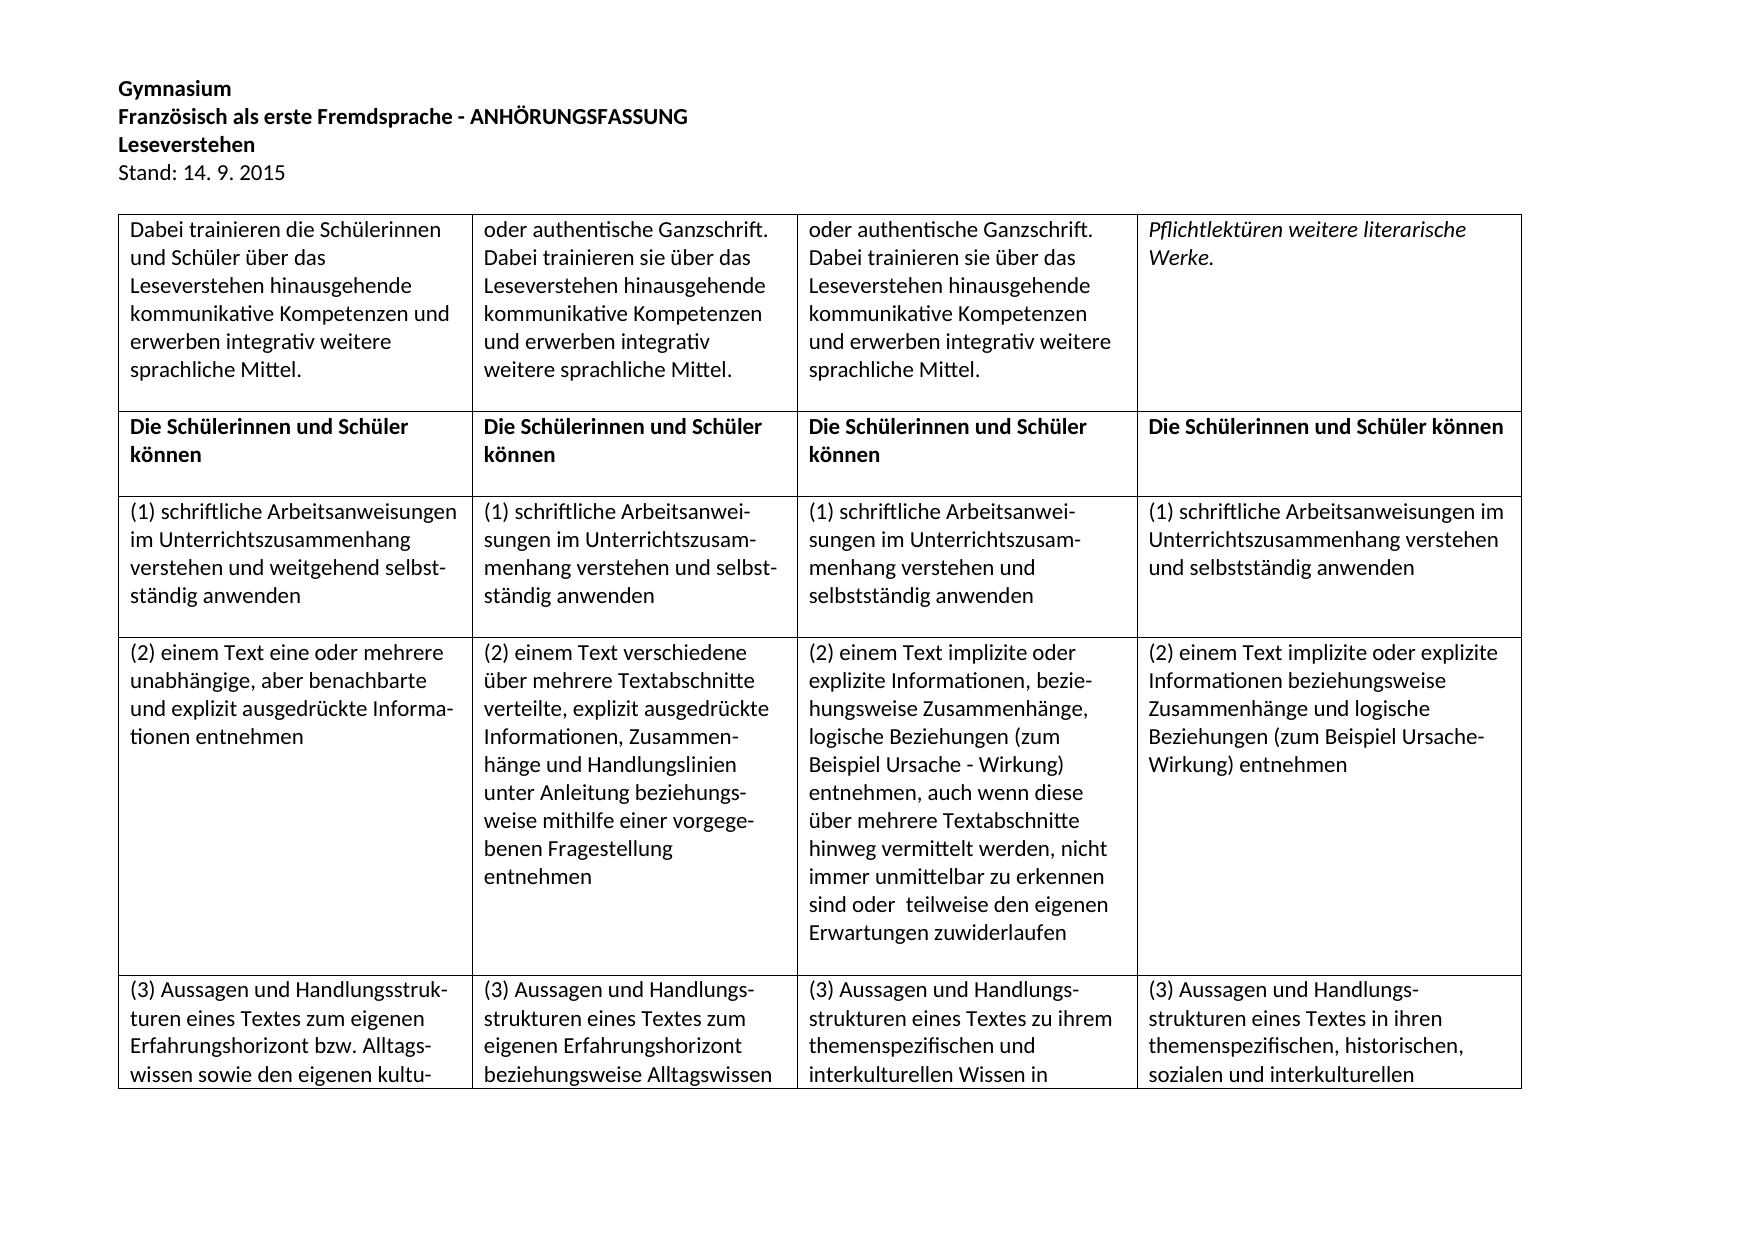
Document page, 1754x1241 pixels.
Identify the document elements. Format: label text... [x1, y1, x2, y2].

table_cell (2) einem Text verschiedene über mehrere Textabschnitte verteilte, explizit ausgedrückte Informationen, Zusammen- hänge und Handlungslinien unter Anleitung beziehungs- weise mithilfe einer vorgege- benen Fragestellung entnehmen [473, 638, 797, 974]
table_cell (2) einem Text eine oder mehrere unabhängige, aber benachbarte und explizit ausgedrückte Informa- tionen entnehmen [119, 638, 472, 974]
table_cell Die Schülerinnen und Schüler können [1138, 412, 1521, 496]
table_cell (2) einem Text implizite oder explizite Informationen, bezie-hungsweise Zusammenhänge, logische Beziehungen (zum Beispiel Ursache - Wirkung) entnehmen, auch wenn diese über mehrere Textabschnitte hinweg vermittelt werden, nicht immer unmittelbar zu erkennen sind oder teilweise den eigenen Erwartungen zuwiderlaufen [798, 638, 1137, 974]
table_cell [1138, 215, 1521, 411]
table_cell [473, 976, 797, 1088]
table_cell (1) schriftliche Arbeitsanwei- sungen im Unterrichtszusam- menhang verstehen und selbstständig anwenden [798, 497, 1137, 637]
table_cell Die Schülerinnen und Schüler können [119, 412, 472, 496]
table_cell (2) einem Text implizite oder explizite Informationen beziehungsweise Zusammenhänge und logische Beziehungen (zum Beispiel Ursache-Wirkung) entnehmen [1138, 638, 1521, 974]
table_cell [473, 215, 797, 411]
table_cell (1) schriftliche Arbeitsanwei- sungen im Unterrichtszusam- menhang verstehen und selbst- ständig anwenden [473, 497, 797, 637]
table_cell Die Schülerinnen und Schüler können [473, 412, 797, 496]
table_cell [798, 976, 1137, 1088]
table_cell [798, 215, 1137, 411]
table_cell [119, 215, 472, 411]
table_cell (1) schriftliche Arbeitsanweisungen im Unterrichtszusammenhang verstehen und selbstständig anwenden [1138, 497, 1521, 637]
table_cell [119, 976, 472, 1088]
table_cell (1) schriftliche Arbeitsanweisungen im Unterrichtszusammenhang verstehen und weitgehend selbst- ständig anwenden [119, 497, 472, 637]
table_cell Die Schülerinnen und Schüler können [798, 412, 1137, 496]
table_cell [1138, 976, 1521, 1088]
